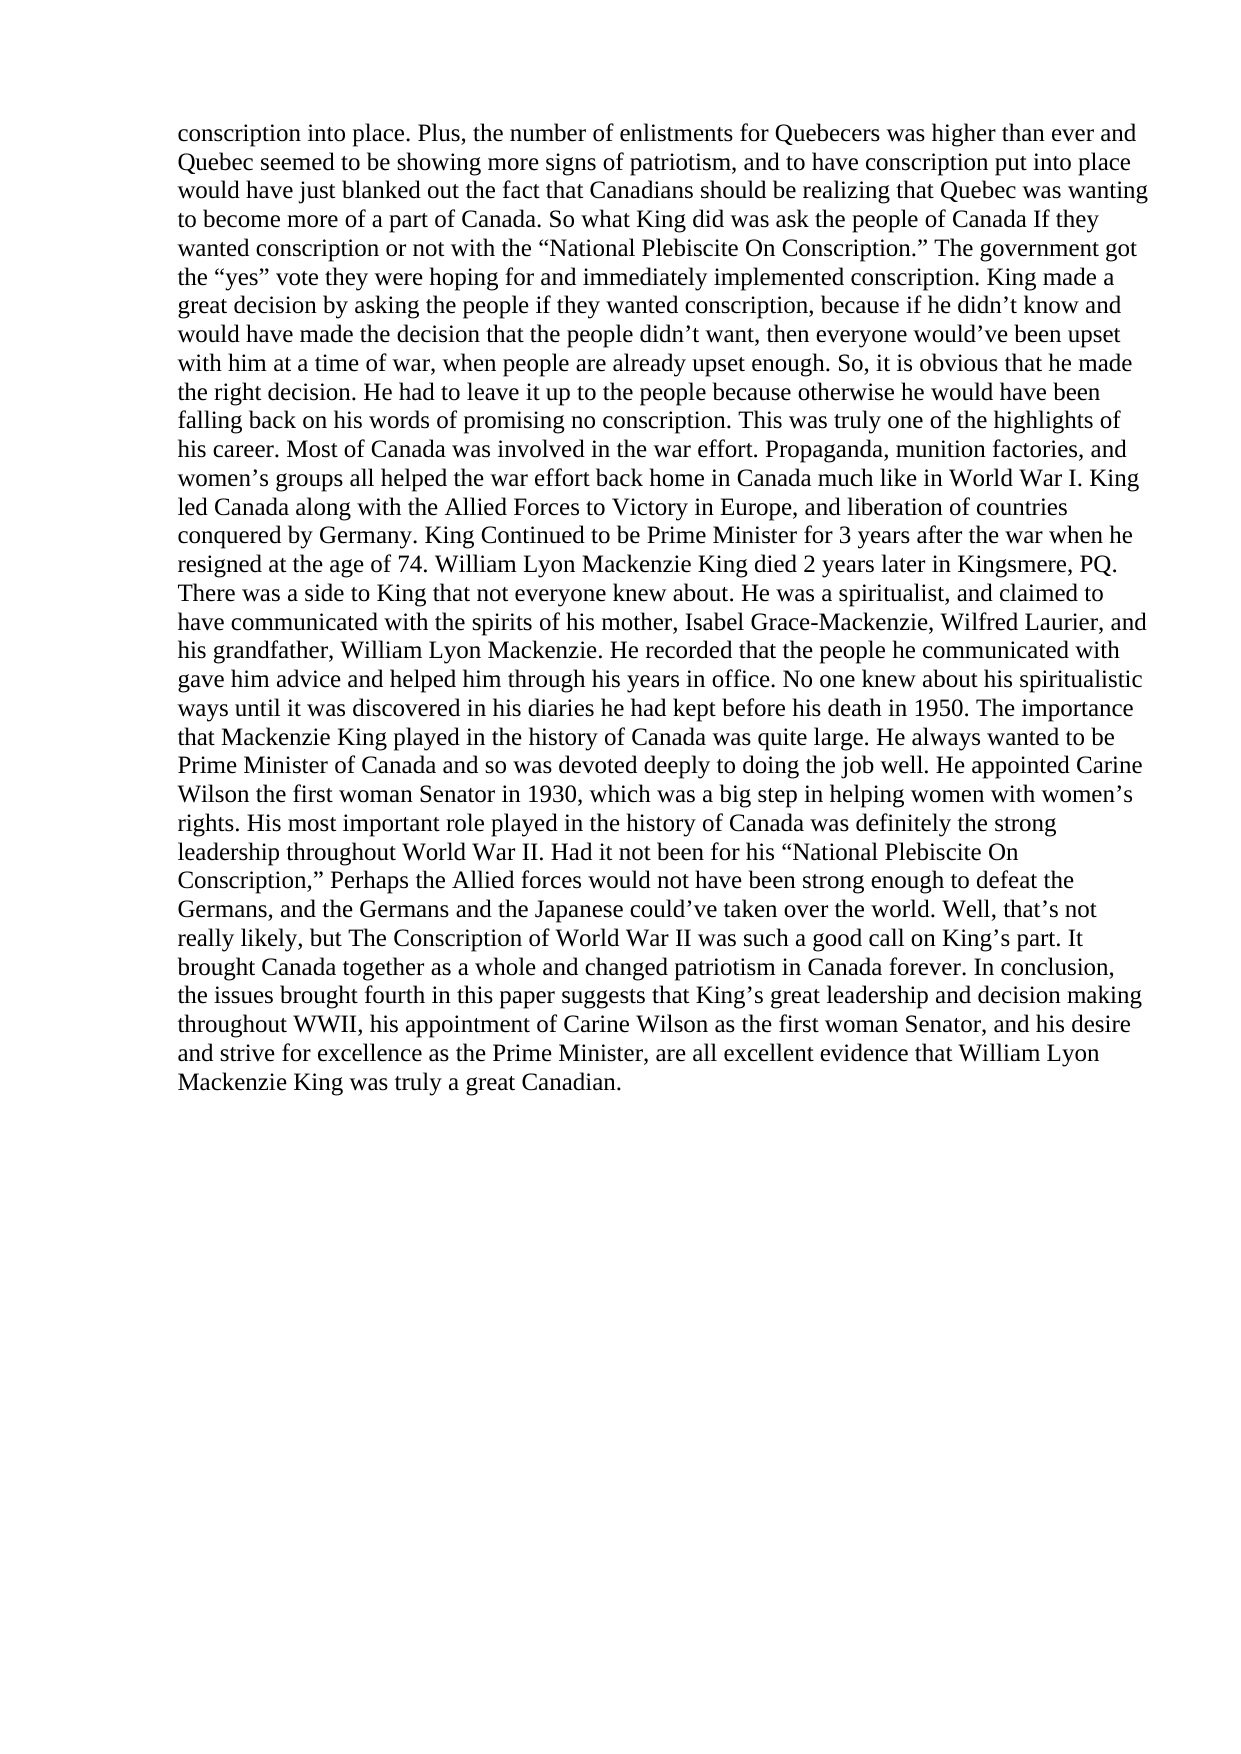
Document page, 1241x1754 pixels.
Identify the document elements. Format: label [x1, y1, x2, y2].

text [177, 118, 1152, 1096]
